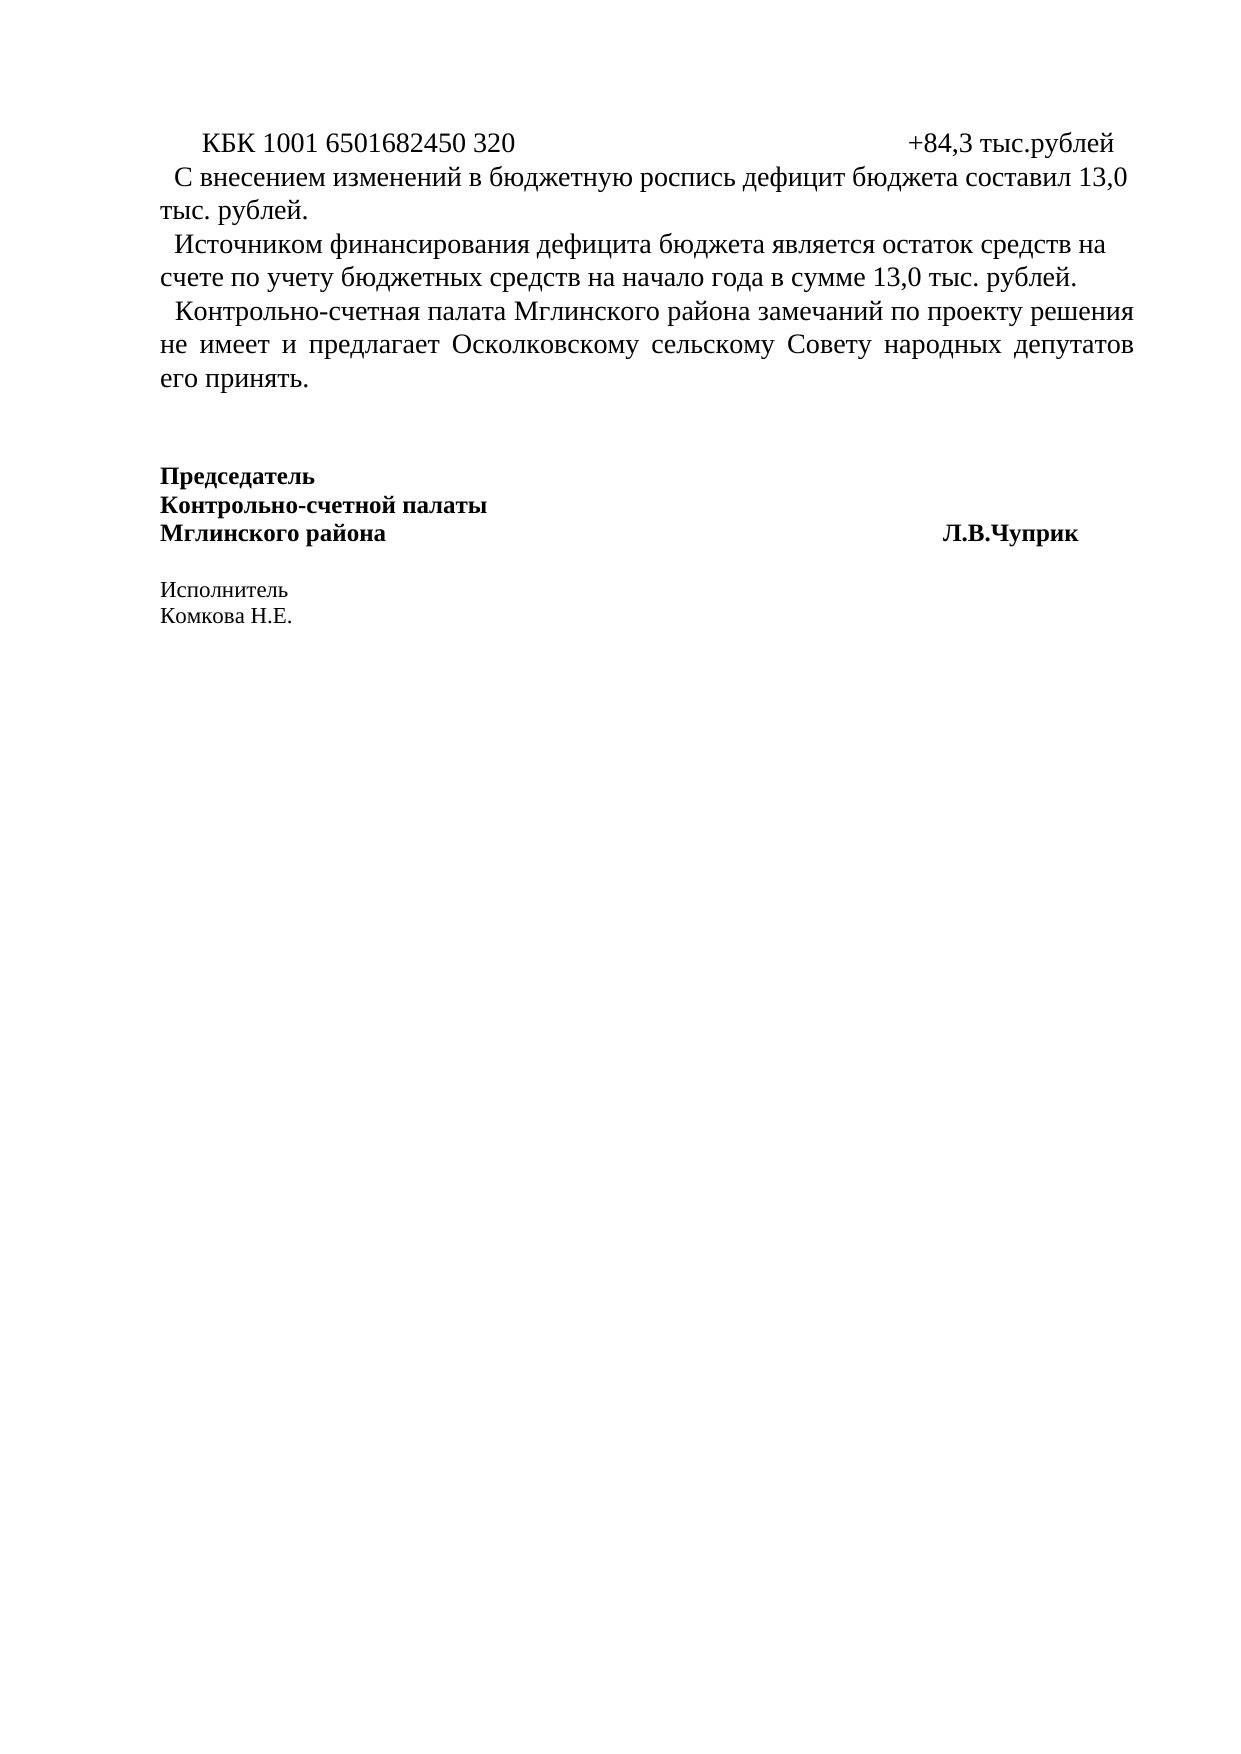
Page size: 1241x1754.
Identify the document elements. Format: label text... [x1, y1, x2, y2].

text Председатель [160, 461, 1138, 490]
text Контрольно-счетной палаты [160, 490, 1138, 518]
text Исполнитель [160, 576, 1138, 602]
text С внесением изменений в бюджетную роспись дефицит бюджета составил 13,0 тыс. рублей. [160, 159, 1136, 226]
text Мглинского района Л.В.Чуприк [160, 518, 1138, 547]
text Комкова Н.Е. [160, 602, 1138, 629]
text Контрольно-счетная палата Мглинского района замечаний по проекту решения не имеет и предлагает Осколковскому сельскому Совету народных депутатов его принять. [160, 293, 1136, 394]
text КБК 1001 6501682450 320 +84,3 тыс.рублей [164, 126, 1138, 159]
text Источником финансирования дефицита бюджета является остаток средств на счете по учету бюджетных средств на начало года в сумме 13,0 тыс. рублей. [160, 226, 1136, 293]
